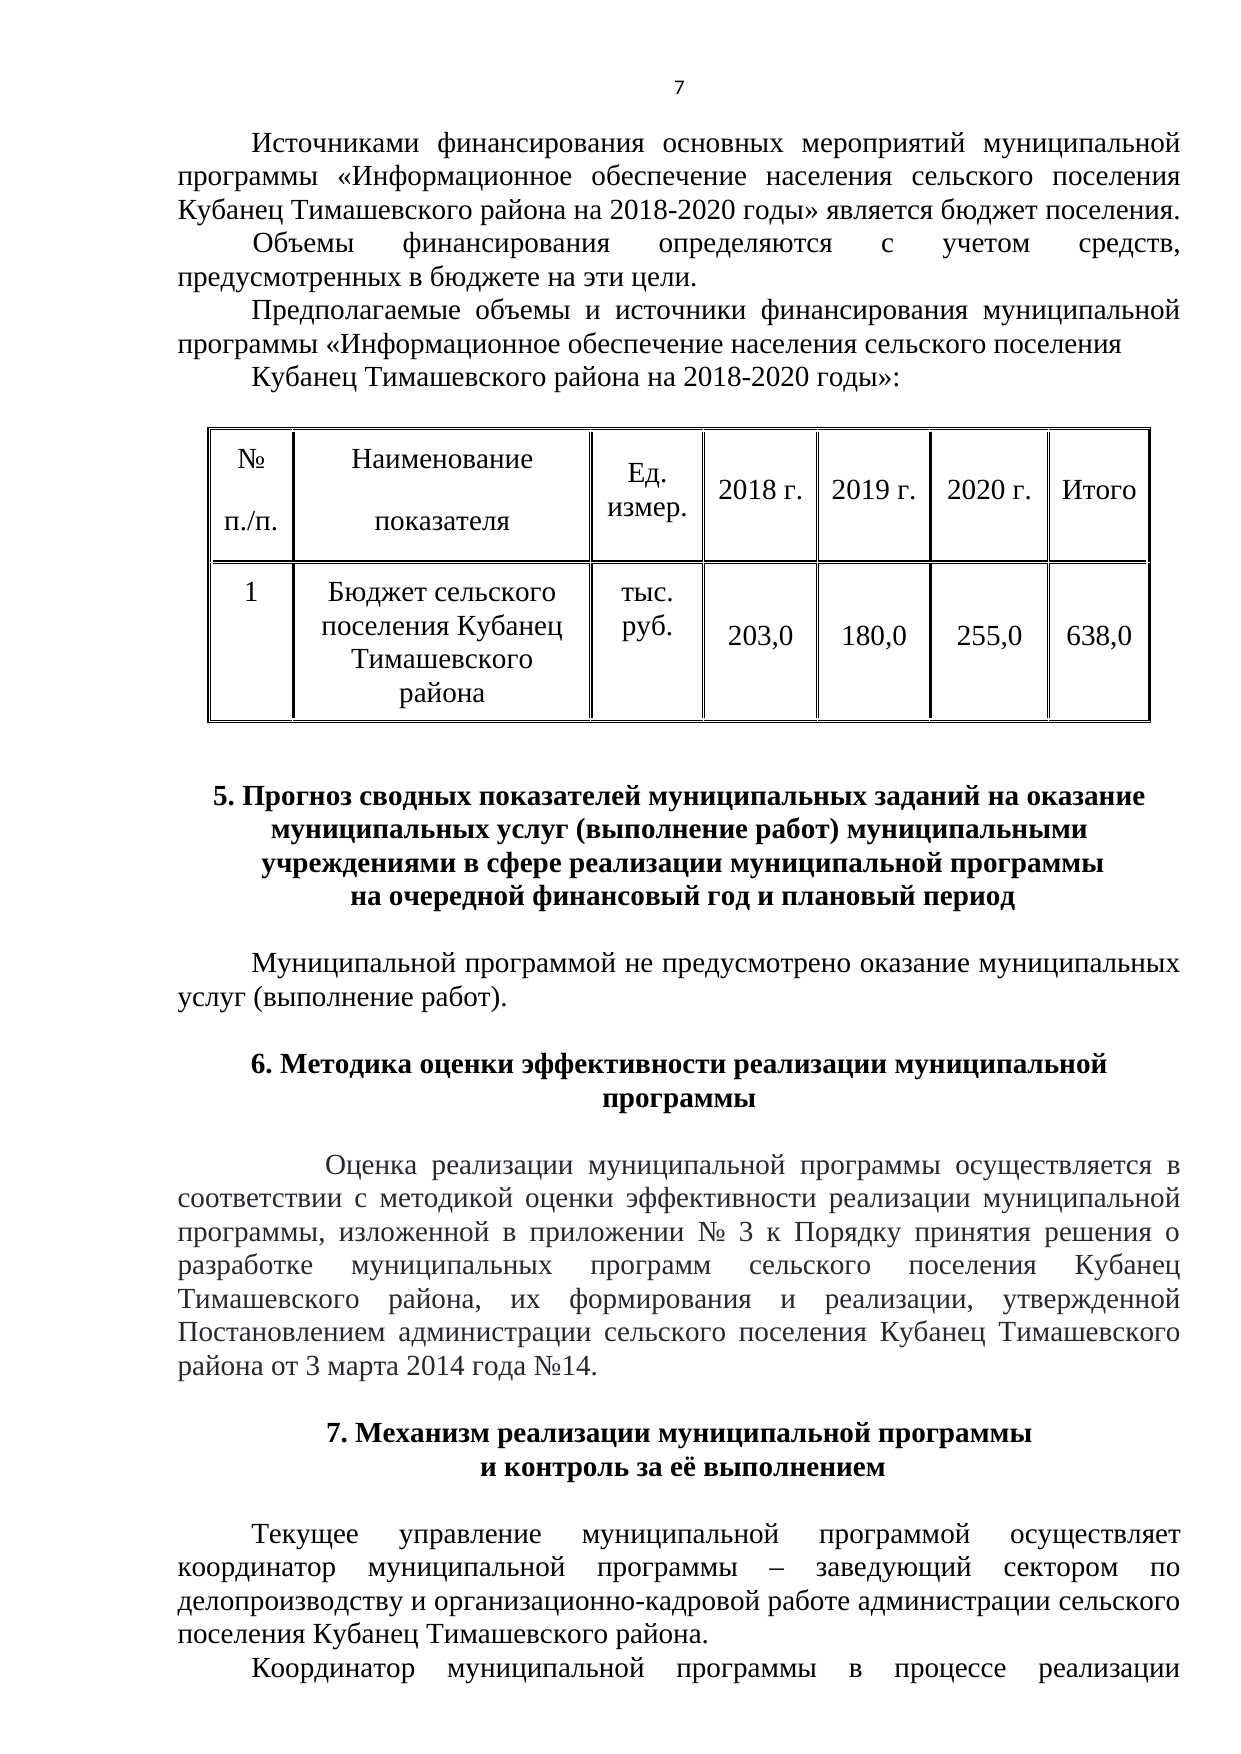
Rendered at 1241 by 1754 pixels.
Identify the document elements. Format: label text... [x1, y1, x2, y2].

text Источниками финансирования основных мероприятий муниципальной программы «Информационное обеспечение населения сельского поселения Кубанец Тимашевского района на 2018-2020 годы» является бюджет поселения. [177, 125, 1181, 225]
text Предполагаемые объемы и источники финансирования муниципальной программы «Информационное обеспечение населения сельского поселения [177, 292, 1181, 359]
table_cell 1 [211, 560, 293, 719]
text 5. Прогноз сводных показателей муниципальных заданий на оказание [177, 778, 1181, 811]
text программы [177, 1080, 1181, 1113]
text на очередной финансовый год и плановый период [177, 878, 1181, 912]
text Оценка реализации муниципальной программы осуществляется в соответствии с методикой оценки эффективности реализации муниципальной программы, изложенной в приложении № 3 к Порядку принятия решения о разработке муниципальных программ сельского поселения Кубанец Тимашевского района, их формирования и реализации, утвержденной Постановлением администрации сельского поселения Кубанец Тимашевского района от 3 марта 2014 года №14. [177, 1147, 1181, 1382]
text 6. Методика оценки эффективности реализации муниципальной [177, 1046, 1181, 1080]
text Кубанец Тимашевского района на 2018-2020 годы»: [177, 359, 1181, 393]
table_cell 203,0 [704, 564, 817, 719]
text муниципальных услуг (выполнение работ) муниципальными [177, 811, 1181, 845]
table_cell тыс. руб. [591, 564, 703, 719]
text и контроль за её выполнением [177, 1449, 1181, 1482]
table_cell 255,0 [930, 564, 1048, 719]
table_header Ед. измер. [591, 430, 703, 560]
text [177, 1650, 1181, 1683]
text Текущее управление муниципальной программой осуществляет координатор муниципальной программы – заведующий сектором по делопроизводству и организационно-кадровой работе администрации сельского поселения Кубанец Тимашевского района. [177, 1516, 1181, 1650]
table_header 2020 г. [930, 430, 1048, 560]
table_header Итого [1049, 430, 1148, 560]
text Объемы финансирования определяются с учетом средств, предусмотренных в бюджете на эти цели. [177, 225, 1181, 292]
table_header 2019 г. [818, 428, 930, 560]
table_cell 638,0 [1049, 560, 1149, 719]
text Муниципальной программой не предусмотрено оказание муниципальных услуг (выполнение работ). [177, 946, 1181, 1013]
text учреждениями в сфере реализации муниципальной программы [177, 845, 1181, 878]
table_header № п./п. [209, 428, 293, 560]
table_header Наименование показателя [293, 428, 591, 560]
table_cell 180,0 [818, 564, 930, 719]
text 7. Механизм реализации муниципальной программы [177, 1415, 1181, 1449]
table_header 2018 г. [704, 430, 817, 560]
table_cell Бюджет сельского поселения Кубанец Тимашевского района [293, 560, 591, 719]
